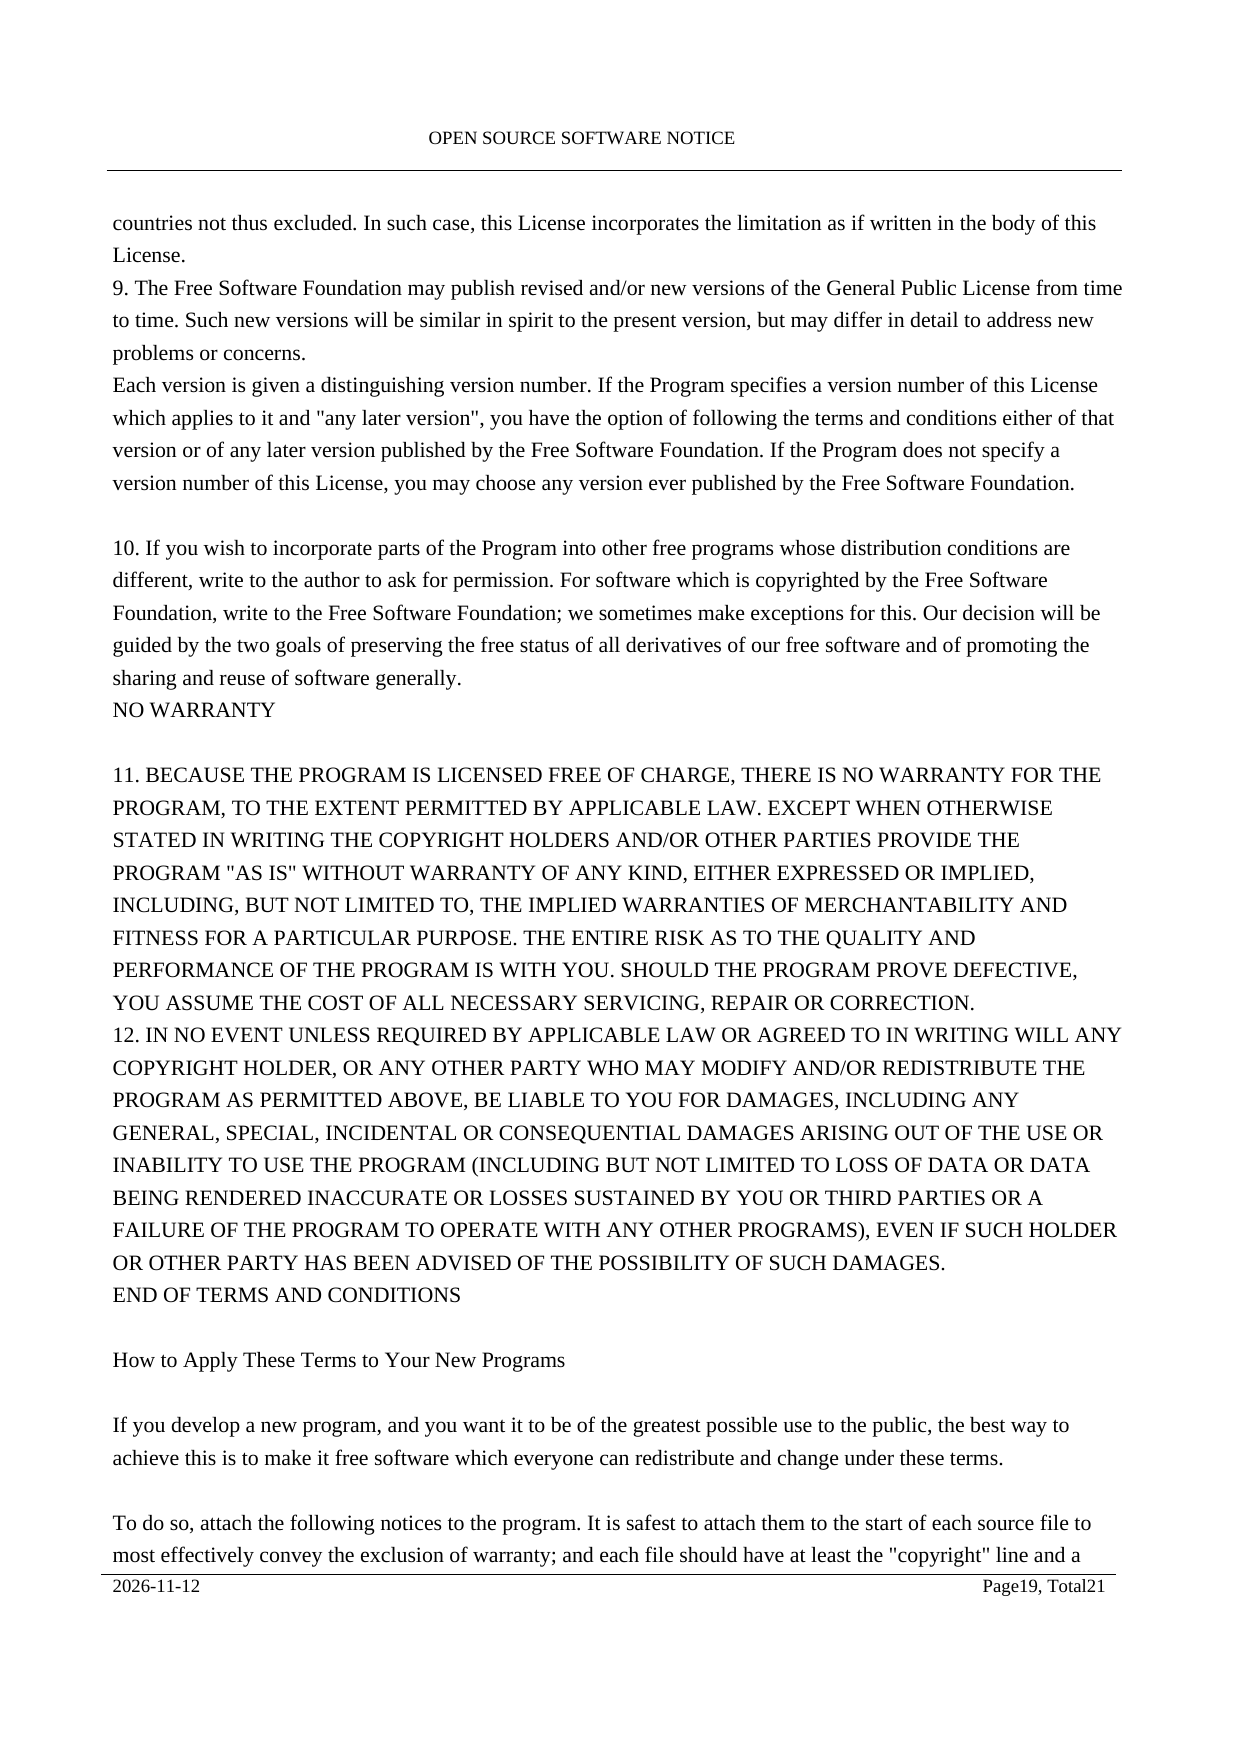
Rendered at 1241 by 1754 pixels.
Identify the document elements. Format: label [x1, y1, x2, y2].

text [112, 206, 1128, 1571]
